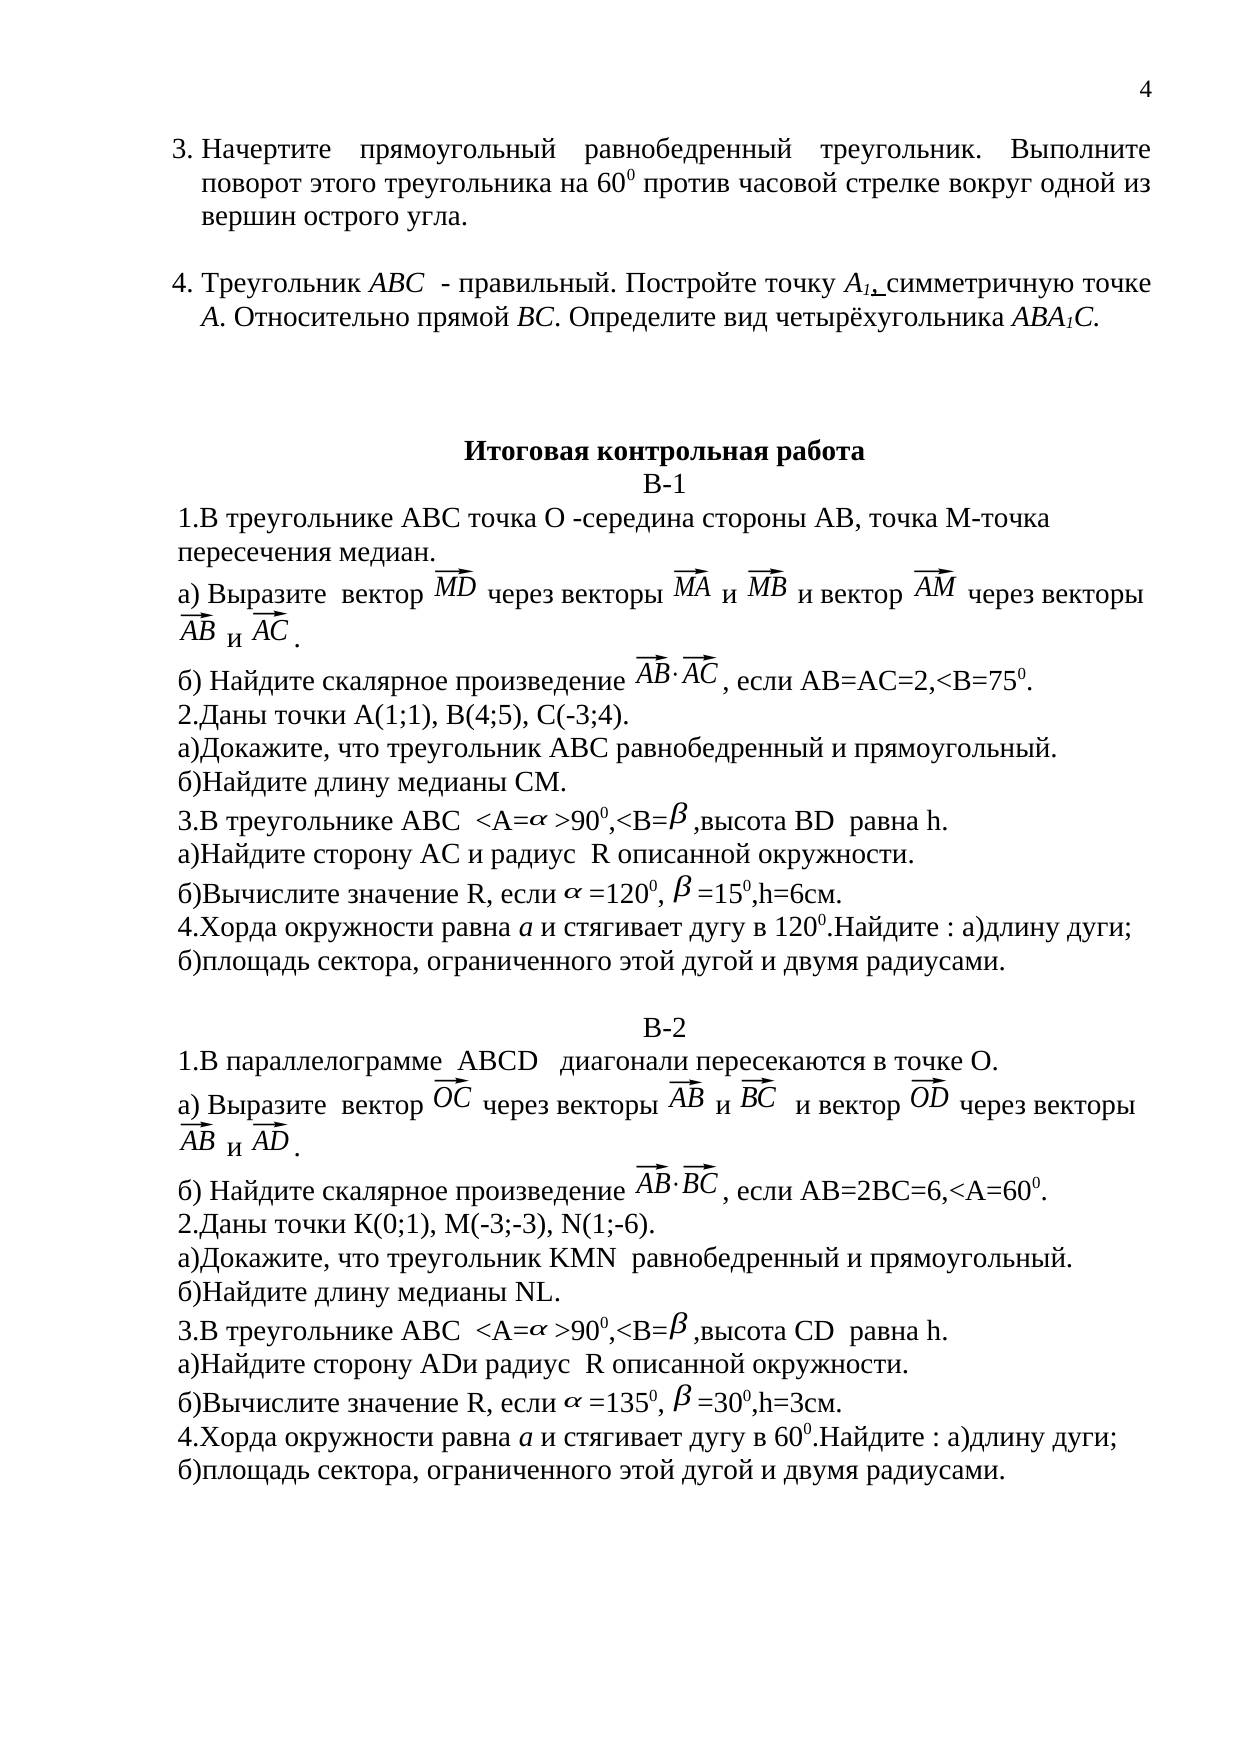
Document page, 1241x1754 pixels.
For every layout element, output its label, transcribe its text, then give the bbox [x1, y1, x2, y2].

text а)Докажите, что треугольник KMN равнобедренный и прямоугольный. [177, 1240, 1152, 1274]
text б)Найдите длину медианы NL. [177, 1274, 1152, 1307]
text а) Выразите вектор через векторы и и вектор через векторы и . [177, 1077, 1152, 1163]
text б)Найдите длину медианы СМ. [177, 764, 1152, 798]
text а)Докажите, что треугольник АВС равнобедренный и прямоугольный. [177, 731, 1152, 764]
list Треугольник АВС - правильный. Постройте точку А1, симметричную точке А. Относительно прямой ВС. Определите вид четырёхугольника АВА1С. [172, 265, 1152, 332]
text а) Выразите вектор через векторы и и вектор через векторы [177, 567, 1152, 609]
text Итоговая контрольная работа [177, 433, 1152, 467]
text 1.В треугольнике АВС точка О -середина стороны АВ, точка М-точка пересечения медиан. [177, 500, 1152, 567]
text 1.В параллелограмме АВСD диагонали пересекаются в точке О. [177, 1043, 1152, 1077]
text а)Найдите сторону АDи радиус R описанной окружности. [177, 1346, 1152, 1380]
text 3.В треугольнике АВС <А=>900,<В=,высота CD равна h. [177, 1307, 1152, 1346]
text б)Вычислите значение R, если =1200, =150,h=6см. [177, 870, 1152, 909]
list Начертите прямоугольный равнобедренный треугольник. Выполните поворот этого треугольника на 600 против часовой стрелке вокруг одной из вершин острого угла. [172, 131, 1152, 232]
text 3.В треугольнике АВС <А=>900,<В=,высота BD равна h. [177, 798, 1152, 837]
text б) Найдите скалярное произведение , если АВ=АС=2,<В=750. [177, 653, 1152, 697]
text 4.Хорда окружности равна а и стягивает дугу в 1200.Найдите : а)длину дуги; б)площадь сектора, ограниченного этой дугой и двумя радиусами. [177, 909, 1152, 976]
text 4.Хорда окружности равна а и стягивает дугу в 600.Найдите : а)длину дуги; б)площадь сектора, ограниченного этой дугой и двумя радиусами. [177, 1419, 1152, 1486]
text 2.Даны точки А(1;1), В(4;5), С(-3;4). [177, 697, 1152, 731]
text а)Найдите сторону АС и радиус R описанной окружности. [177, 837, 1152, 870]
text 2.Даны точки К(0;1), М(-3;-3), N(1;-6). [177, 1207, 1152, 1240]
text и . [177, 609, 1152, 653]
text б)Вычислите значение R, если =1350, =300,h=3см. [177, 1380, 1152, 1419]
text В-2 [177, 1010, 1152, 1043]
text б) Найдите скалярное произведение , если АВ=2ВС=6,<А=600. [177, 1163, 1152, 1207]
text В-1 [177, 467, 1152, 500]
